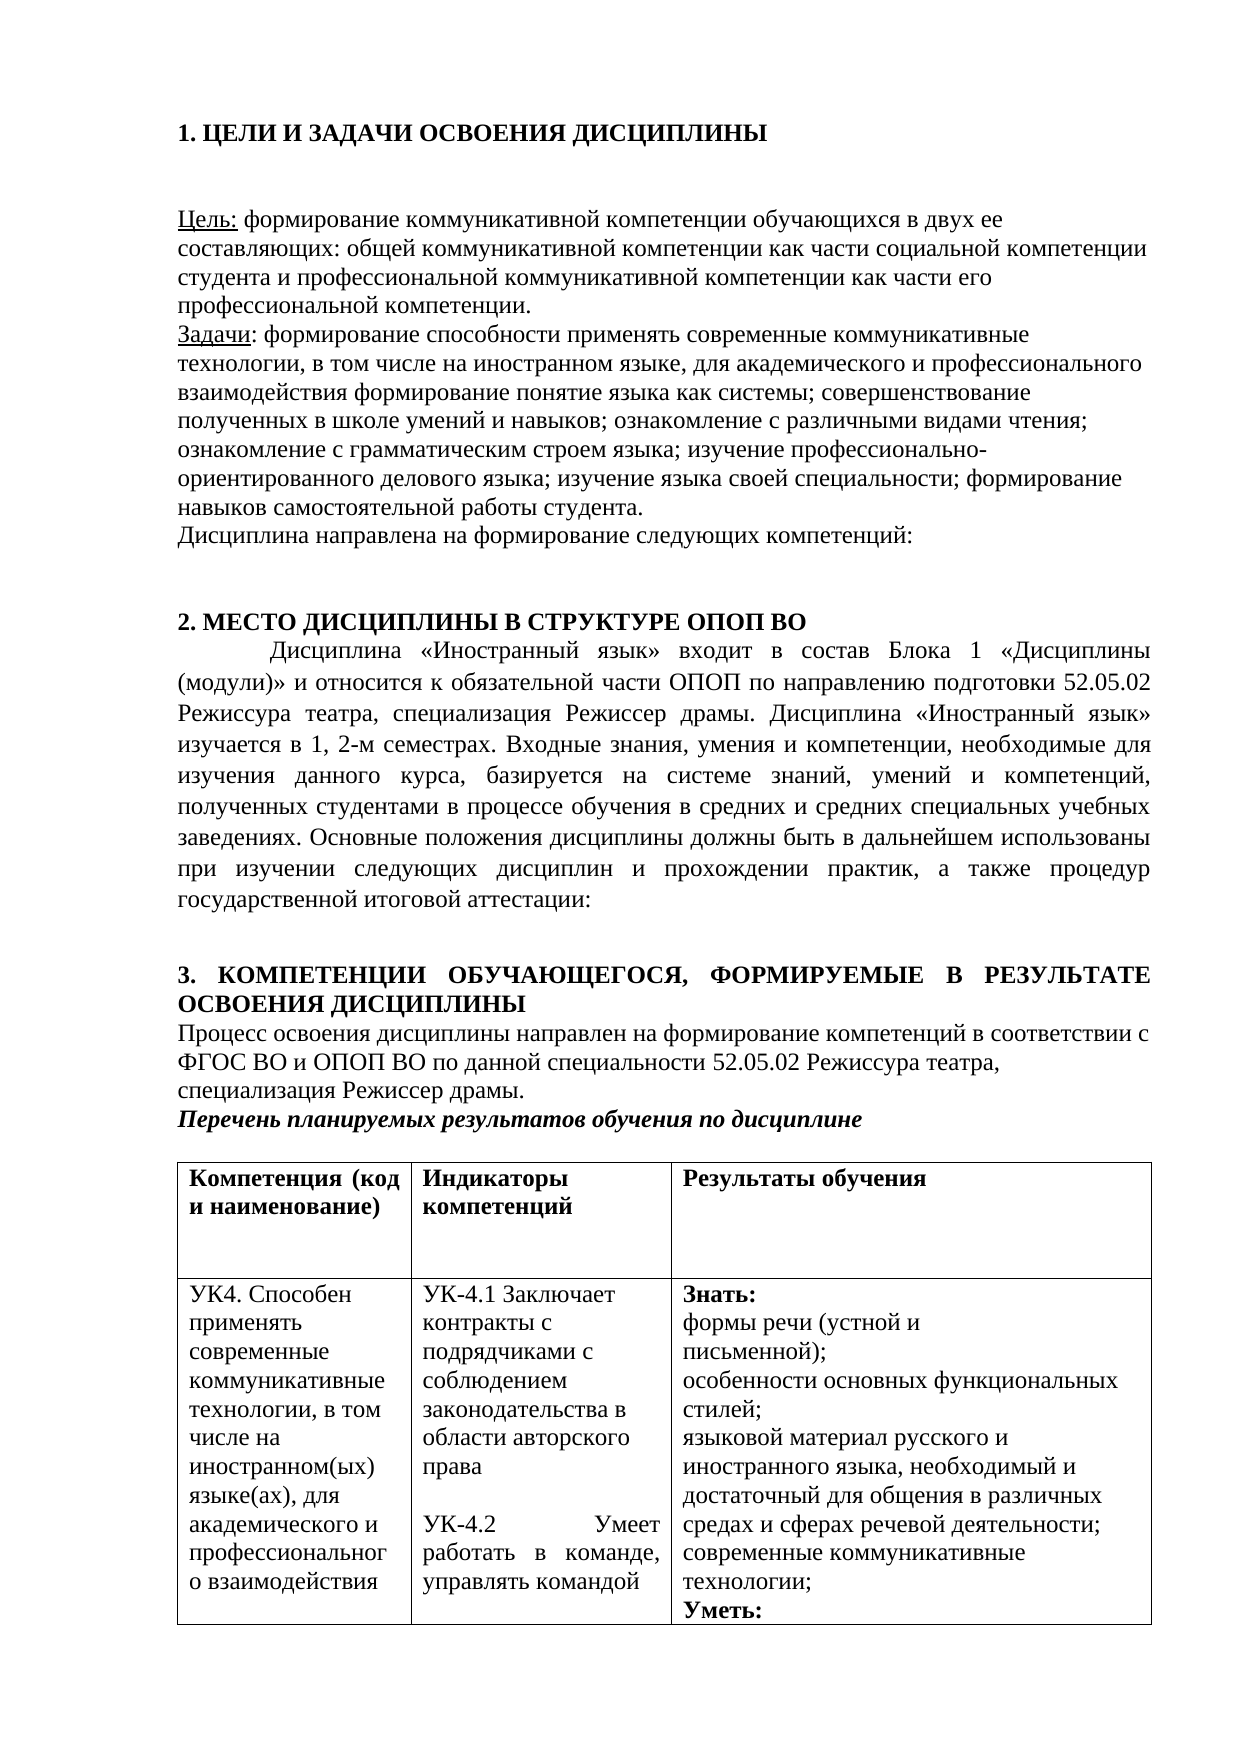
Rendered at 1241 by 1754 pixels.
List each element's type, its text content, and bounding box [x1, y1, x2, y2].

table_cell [672, 1279, 1151, 1624]
table_header Индикаторы компетенций [412, 1163, 671, 1278]
text 2. МЕСТО ДИСЦИПЛИНЫ В СТРУКТУРЕ ОПОП ВО [177, 607, 1152, 636]
text 3. КОМПЕТЕНЦИИ ОБУЧАЮЩЕГОСЯ, ФОРМИРУЕМЫЕ В РЕЗУЛЬТАТЕ ОСВОЕНИЯ ДИСЦИПЛИНЫ [177, 960, 1152, 1018]
text Дисциплина «Иностранный язык» входит в состав Блока 1 «Дисциплины (модули)» и относится к обязательной части ОПОП по направлению подготовки 52.05.02 Режиссура театра, специализация Режиссер драмы. Дисциплина «Иностранный язык» изучается в 1, 2-м семестрах. Входные знания, умения и компетенции, необходимые для изучения данного курса, базируется на системе знаний, умений и компетенций, полученных студентами в процессе обучения в средних и средних специальных учебных заведениях. Основные положения дисциплины должны быть в дальнейшем использованы при изучении следующих дисциплин и прохождении практик, а также процедур государственной итоговой аттестации: [177, 636, 1152, 913]
text Задачи: формирование способности применять современные коммуникативные технологии, в том числе на иностранном языке, для академического и профессионального взаимодействия формирование понятие языка как системы; совершенствование полученных в школе умений и навыков; ознакомление с различными видами чтения; ознакомление с грамматическим строем языка; изучение профессионально- ориентированного делового языка; изучение языка своей специальности; формирование навыков самостоятельной работы студента. [177, 319, 1152, 521]
text Процесс освоения дисциплины направлен на формирование компетенций в соответствии с ФГОС ВО и ОПОП ВО по данной специальности 52.05.02 Режиссура театра, специализация Режиссер драмы. [177, 1018, 1152, 1104]
text Цель: формирование коммуникативной компетенции обучающихся в двух ее составляющих: общей коммуникативной компетенции как части социальной компетенции студента и профессиональной коммуникативной компетенции как части его профессиональной компетенции. [177, 204, 1152, 319]
text Перечень планируемых результатов обучения по дисциплине [177, 1104, 1152, 1133]
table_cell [178, 1279, 411, 1624]
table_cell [412, 1279, 671, 1624]
text 1. ЦЕЛИ И ЗАДАЧИ ОСВОЕНИЯ ДИСЦИПЛИНЫ [177, 118, 1152, 147]
table_header Компетенция (код и наименование) [178, 1163, 411, 1278]
text Дисциплина направлена на формирование следующих компетенций: [177, 521, 1152, 549]
table_header Результаты обучения [672, 1163, 1151, 1278]
